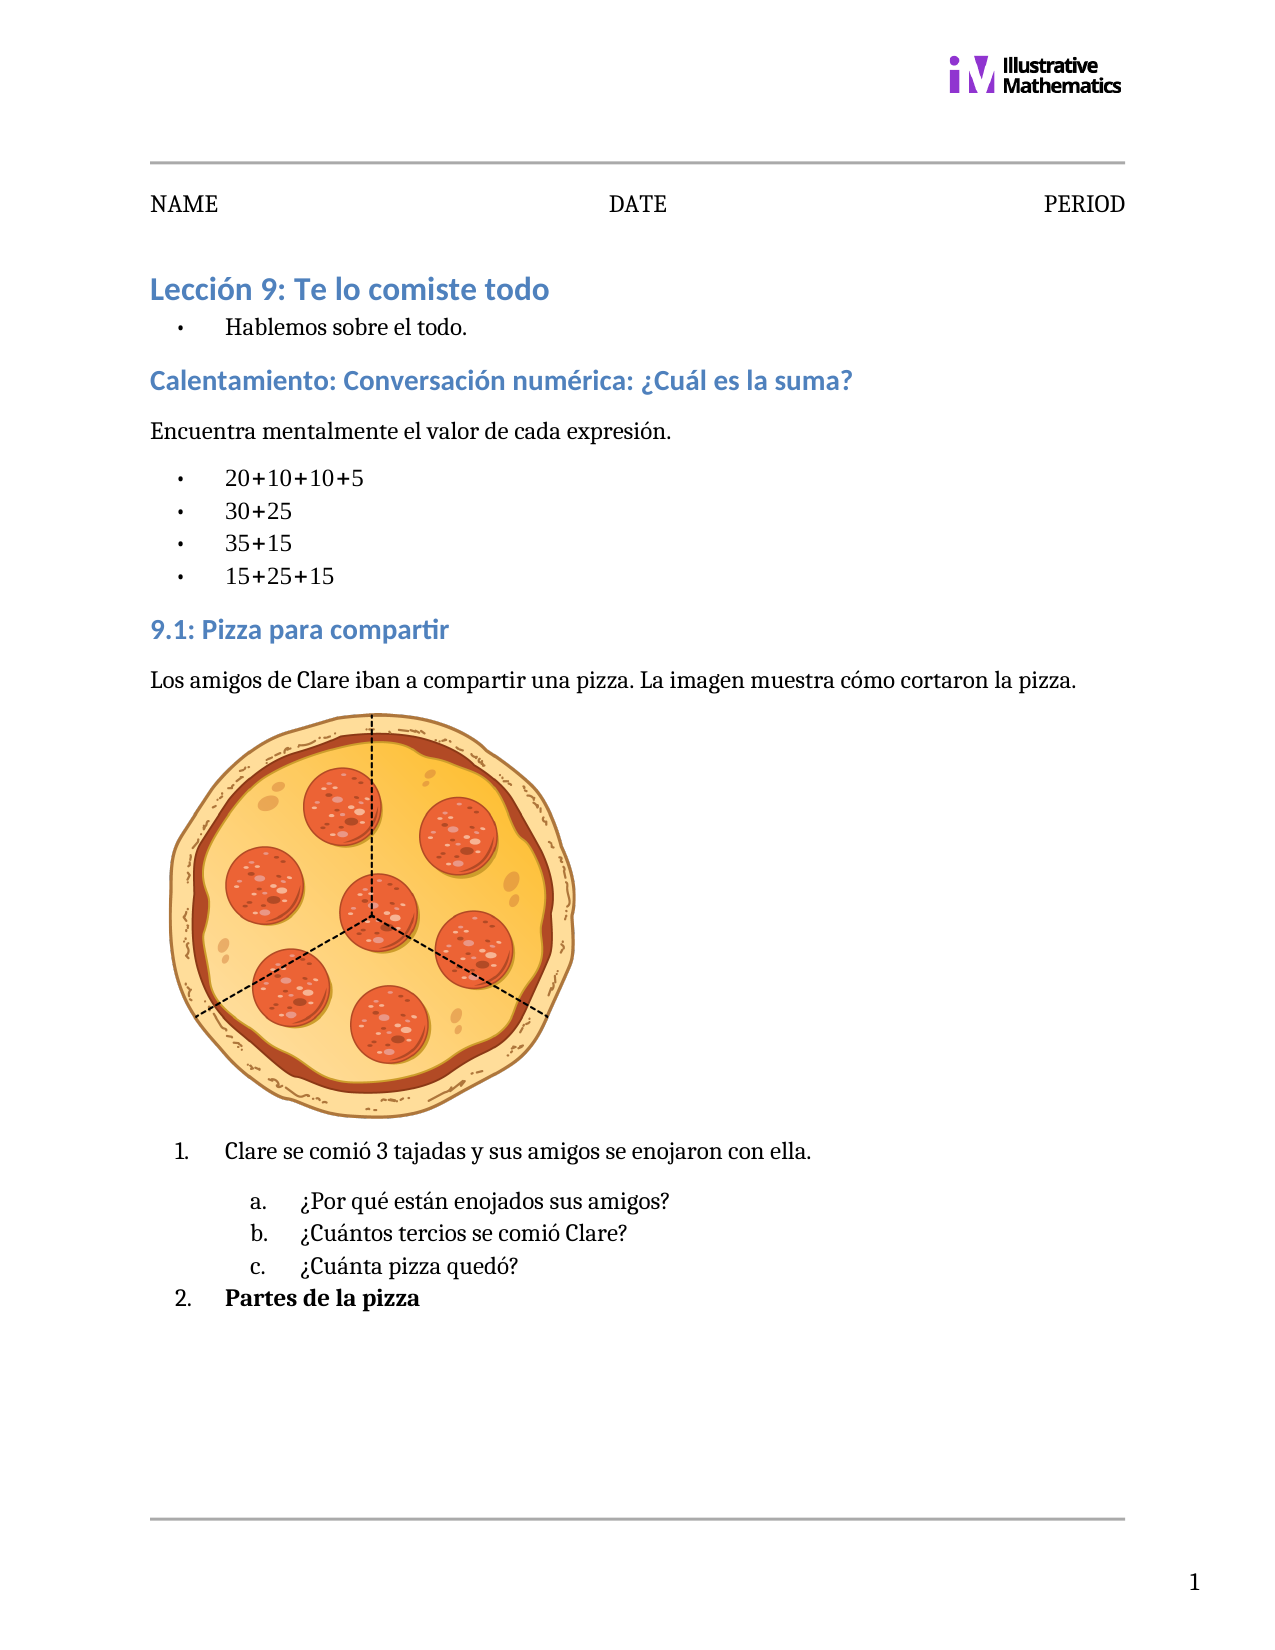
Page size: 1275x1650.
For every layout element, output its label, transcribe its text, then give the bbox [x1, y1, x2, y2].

subtitle Calentamiento: Conversación numérica: ¿Cuál es la suma? [150, 362, 1125, 398]
list ¿Cuántos tercios se comió Clare? [250, 1219, 1125, 1248]
list Partes de la pizza [175, 1284, 1125, 1313]
subtitle Lección 9: Te lo comiste todo [150, 268, 1125, 309]
text Los amigos de Clare iban a compartir una pizza. La imagen muestra cómo cortaron la pizza. [150, 666, 1125, 694]
list ¿Por qué están enojados sus amigos? [250, 1187, 1125, 1216]
text Encuentra mentalmente el valor de cada expresión. [150, 417, 1125, 446]
list Hablemos sobre el todo. [175, 313, 1125, 342]
list ¿Cuánta pizza quedó? [250, 1252, 1125, 1281]
subtitle 9.1: Pizza para compartir [150, 611, 1125, 647]
picture [168, 713, 576, 1119]
list Clare se comió 3 tajadas y sus amigos se enojaron con ella. [175, 1137, 1125, 1166]
picture [949, 55, 1121, 93]
